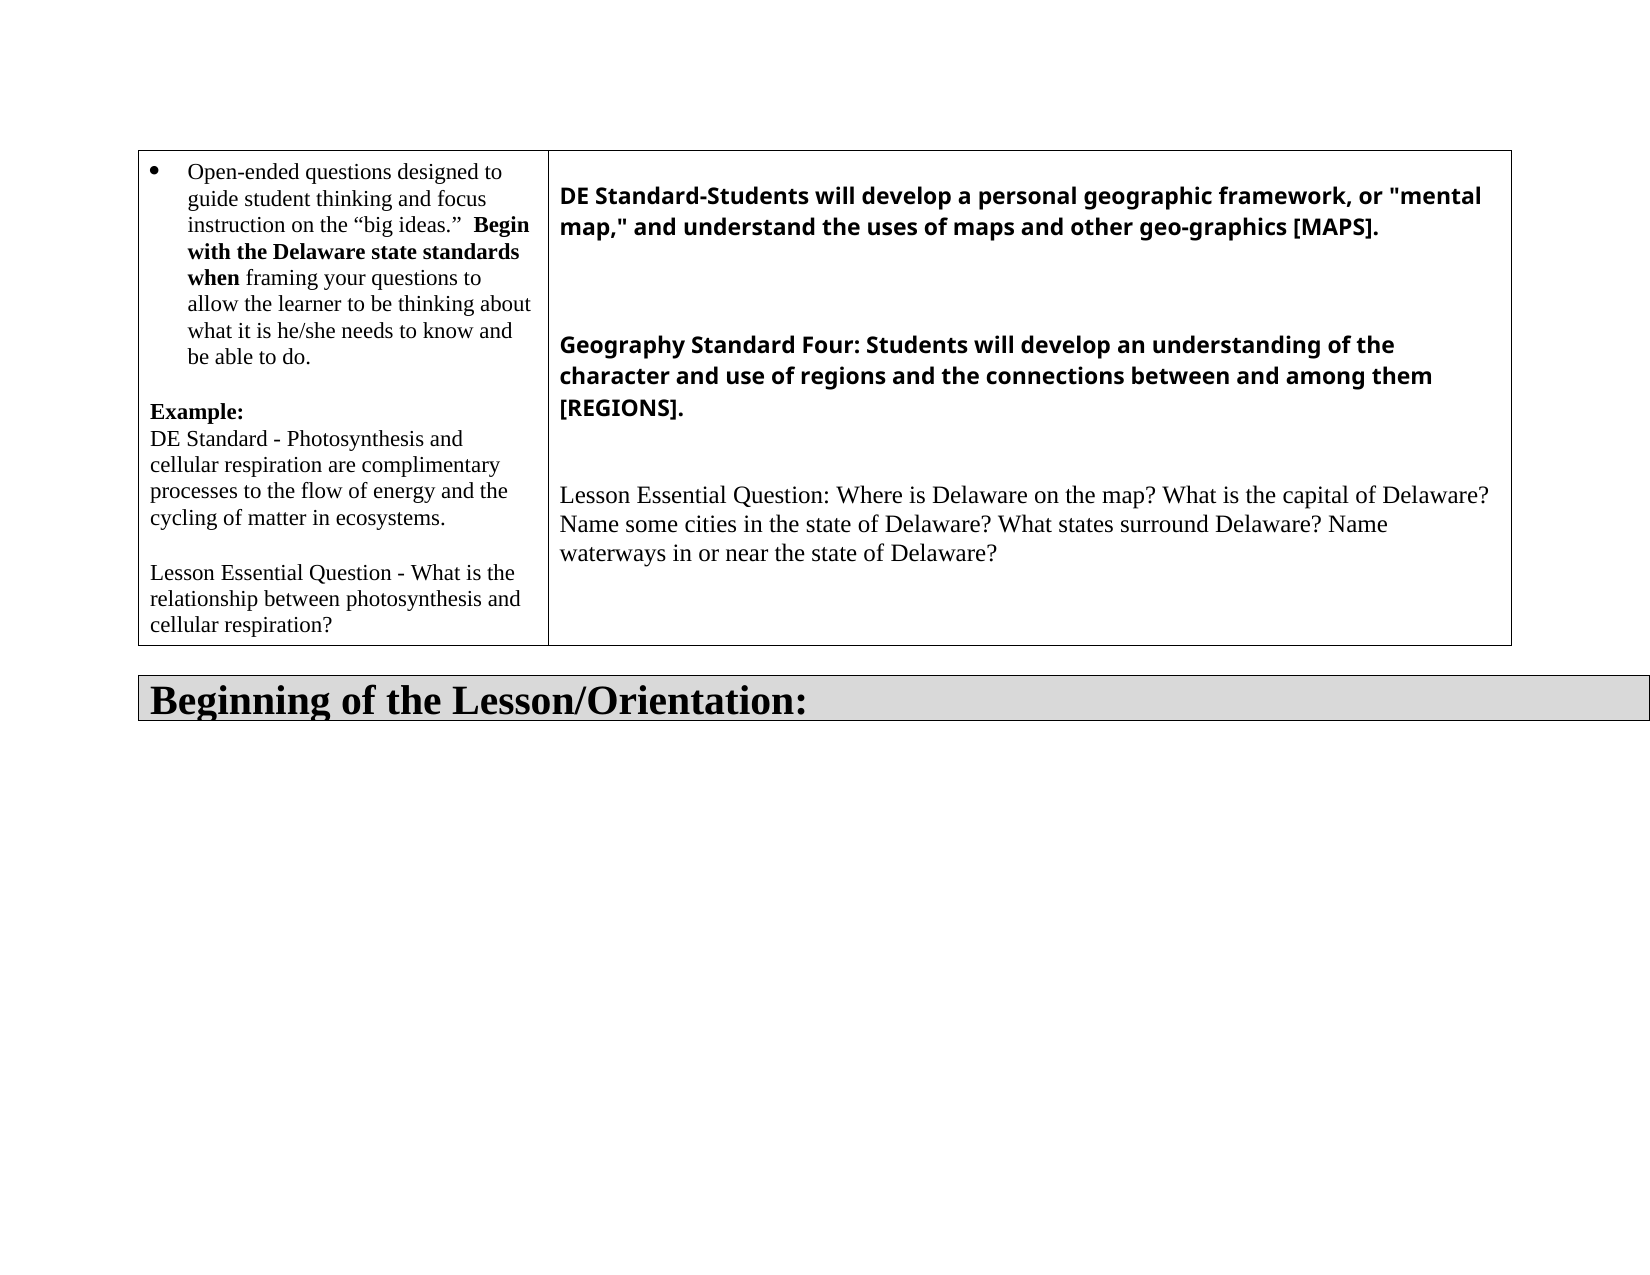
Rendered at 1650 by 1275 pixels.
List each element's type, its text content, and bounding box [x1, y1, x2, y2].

table_header Beginning of the Lesson/Orientation: [139, 676, 1649, 720]
table_cell DE Standard-Students will develop a personal geographic framework, or "mental map," and understand the uses of maps and other geo-graphics [MAPS]. Geography Standard Four: Students will develop an understanding of the character and use of regions and the connections between and among them [REGIONS]. Lesson Essential Question: Where is Delaware on the map? What is the capital of Delaware? Name some cities in the state of Delaware? What states surround Delaware? Name waterways in or near the state of Delaware? [549, 151, 1511, 645]
table_cell Open-ended questions designed to guide student thinking and focus instruction on the “big ideas.” Begin with the Delaware state standards when framing your questions to allow the learner to be thinking about what it is he/she needs to know and be able to do. Example: DE Standard - Photosynthesis and cellular respiration are complimentary processes to the flow of energy and the cycling of matter in ecosystems. Lesson Essential Question - What is the relationship between photosynthesis and cellular respiration? [139, 151, 548, 645]
